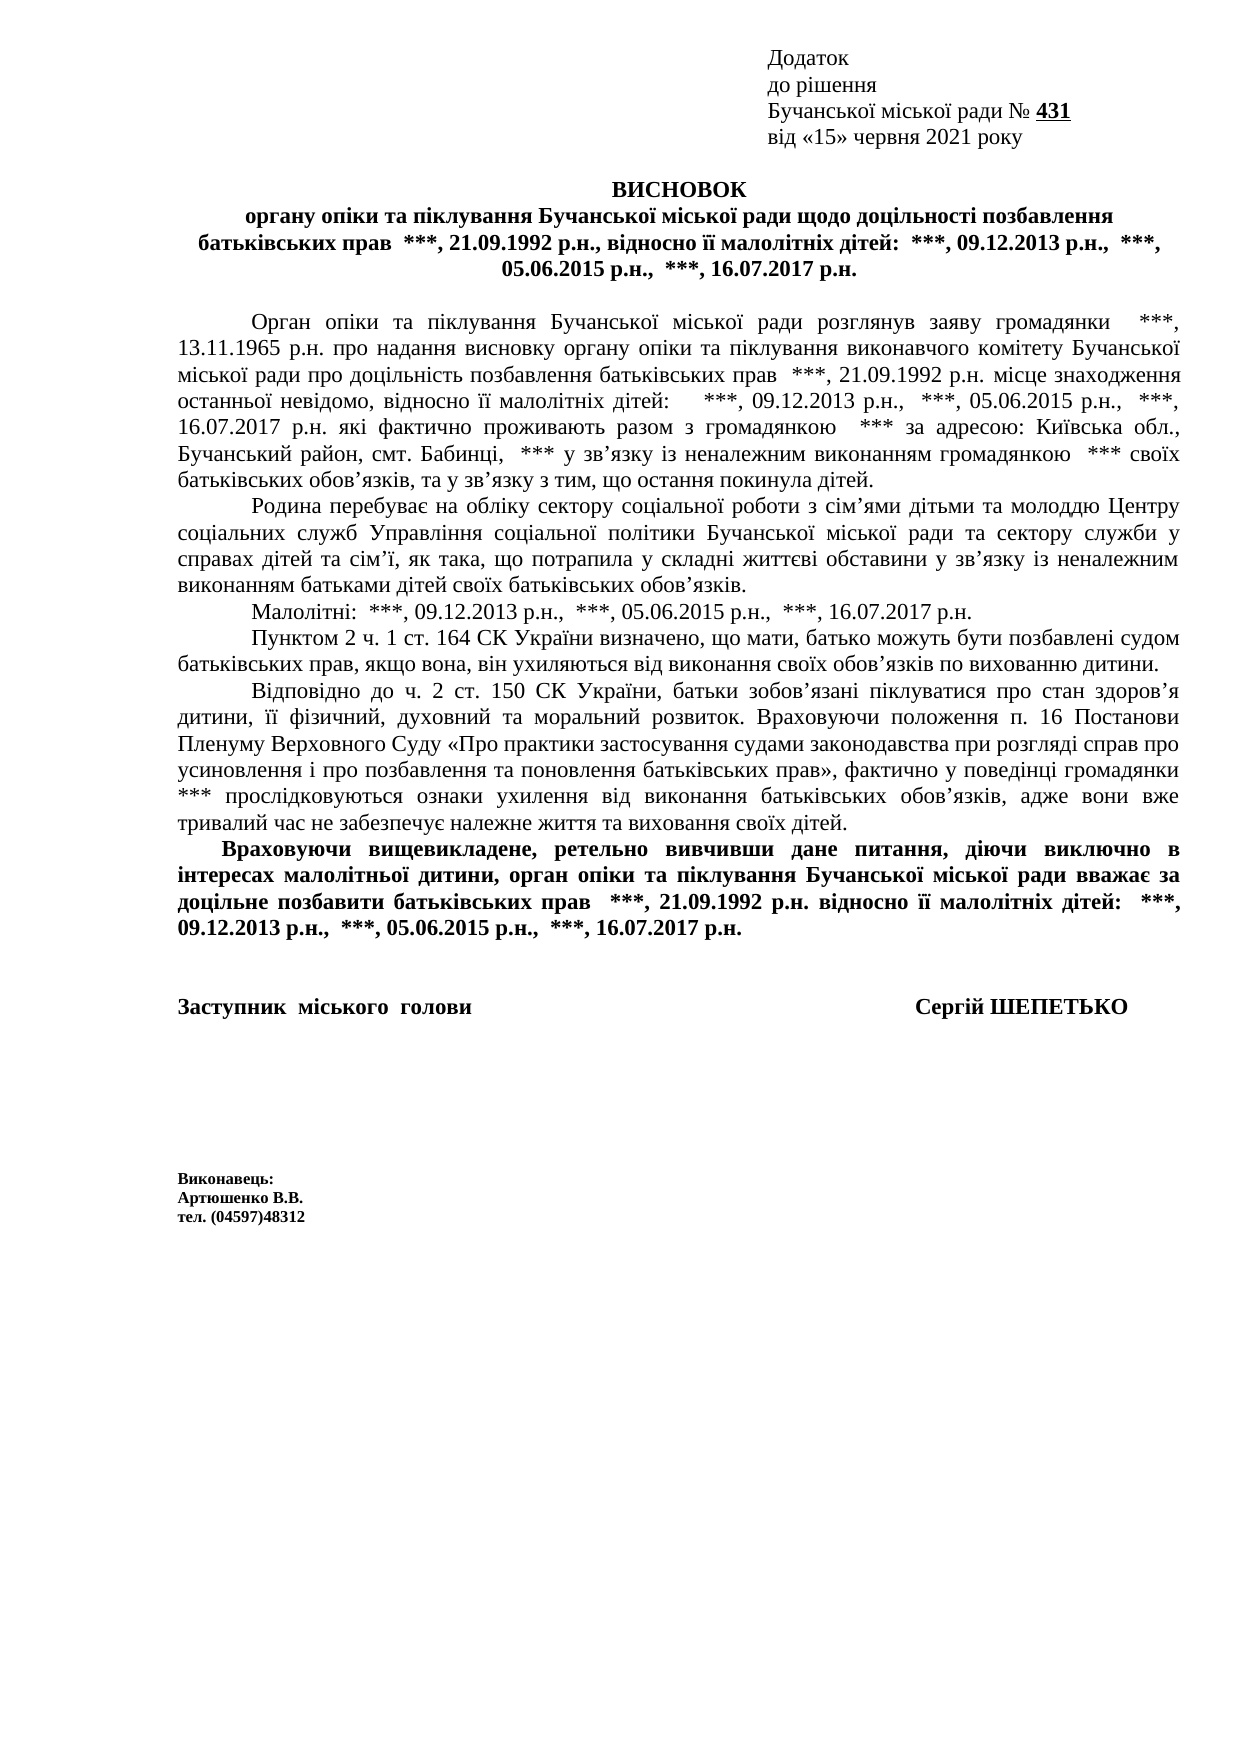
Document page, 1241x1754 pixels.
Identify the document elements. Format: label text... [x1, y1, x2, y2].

text від «15» червня 2021 року [767, 123, 1181, 150]
text Виконавець: [177, 1168, 1181, 1188]
text тел. (04597)48312 [177, 1207, 1181, 1226]
text Додаток [767, 44, 1181, 71]
text Заступник міського голови Сергій ШЕПЕТЬКО [177, 993, 1181, 1019]
text Враховуючи вищевикладене, ретельно вивчивши дане питання, діючи виключно в інтересах малолітньої дитини, орган опіки та піклування Бучанської міської ради вважає за доцільне позбавити батьківських прав ***, 21.09.1992 р.н. відносно її малолітніх дітей: ***, 09.12.2013 р.н., ***, 05.06.2015 р.н., ***, 16.07.2017 р.н. [177, 835, 1181, 940]
text Родина перебуває на обліку сектору соціальної роботи з сім’ями дітьми та молоддю Центру соціальних служб Управління соціальної політики Бучанської міської ради та сектору служби у справах дітей та сім’ї, як така, що потрапила у складні життєві обставини у зв’язку із неналежним виконанням батьками дітей своїх батьківських обов’язків. [177, 492, 1181, 598]
text Відповідно до ч. 2 ст. 150 СК України, батьки зобов’язані піклуватися про стан здоров’я дитини, її фізичний, духовний та моральний розвиток. Враховуючи положення п. 16 Постанови Пленуму Верховного Суду «Про практики застосування судами законодавства при розгляді справ про усиновлення і про позбавлення та поновлення батьківських прав», фактично у поведінці громадянки *** прослідковуються ознаки ухилення від виконання батьківських обов’язків, адже вони вже тривалий час не забезпечує належне життя та виховання своїх дітей. [177, 677, 1181, 835]
text Артюшенко В.В. [177, 1188, 1181, 1207]
text органу опіки та піклування Бучанської міської ради щодо доцільності позбавлення батьківських прав ***, 21.09.1992 р.н., відносно її малолітніх дітей: ***, 09.12.2013 р.н., ***, 05.06.2015 р.н., ***, 16.07.2017 р.н. [177, 202, 1181, 282]
text Пунктом 2 ч. 1 ст. 164 СК України визначено, що мати, батько можуть бути позбавлені судом батьківських прав, якщо вона, він ухиляються від виконання своїх обов’язків по вихованню дитини. [177, 624, 1181, 677]
text до рішення [767, 71, 1181, 97]
text Малолітні: ***, 09.12.2013 р.н., ***, 05.06.2015 р.н., ***, 16.07.2017 р.н. [177, 598, 1181, 624]
text Бучанської міської ради № 431 [767, 97, 1238, 123]
text ВИСНОВОК [177, 176, 1181, 202]
text Орган опіки та піклування Бучанської міської ради розглянув заяву громадянки ***, 13.11.1965 р.н. про надання висновку органу опіки та піклування виконавчого комітету Бучанської міської ради про доцільність позбавлення батьківських прав ***, 21.09.1992 р.н. місце знаходження останньої невідомо, відносно її малолітніх дітей: ***, 09.12.2013 р.н., ***, 05.06.2015 р.н., ***, 16.07.2017 р.н. які фактично проживають разом з громадянкою *** за адресою: Київська обл., Бучанський район, смт. Бабинці, *** у зв’язку із неналежним виконанням громадянкою *** своїх батьківських обов’язків, та у зв’язку з тим, що остання покинула дітей. [177, 308, 1181, 492]
